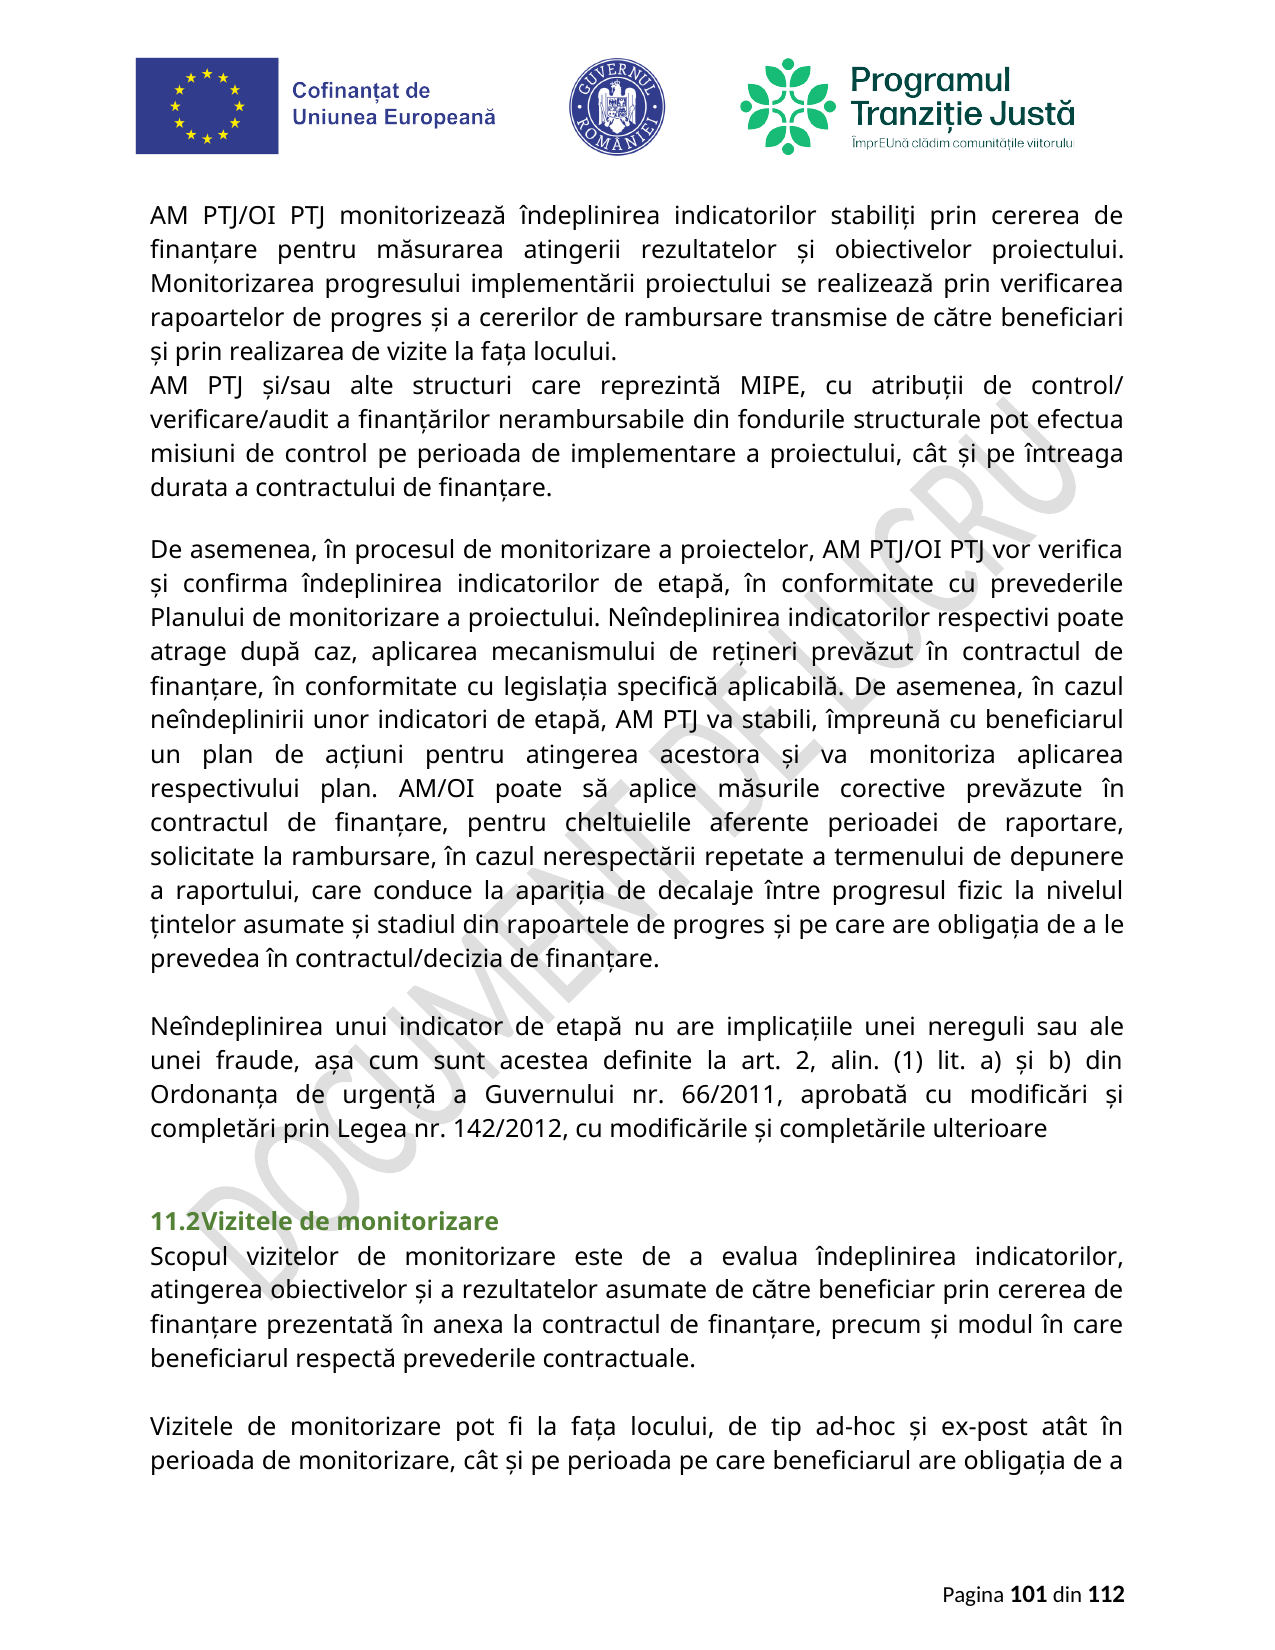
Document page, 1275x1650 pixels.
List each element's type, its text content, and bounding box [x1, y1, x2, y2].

text Scopul vizitelor de monitorizare este de a evalua îndeplinirea indicatorilor, atingerea obiectivelor și a rezultatelor asumate de către beneficiar prin cererea de finanțare prezentată în anexa la contractul de finanțare, precum și modul în care beneficiarul respectă prevederile contractuale. [150, 1238, 1125, 1374]
text AM PTJ şi/sau alte structuri care reprezintă MIPE, cu atribuții de control/ verificare/audit a finanțărilor nerambursabile din fondurile structurale pot efectua misiuni de control pe perioada de implementare a proiectului, cât şi pe întreaga durata a contractului de finanțare. [150, 368, 1125, 504]
text Neîndeplinirea unui indicator de etapă nu are implicațiile unei nereguli sau ale unei fraude, așa cum sunt acestea definite la art. 2, alin. (1) lit. a) și b) din Ordonanța de urgență a Guvernului nr. 66/2011, aprobată cu modificări și completări prin Legea nr. 142/2012, cu modificările și completările ulterioare [150, 1009, 1125, 1145]
text De asemenea, în procesul de monitorizare a proiectelor, AM PTJ/OI PTJ vor verifica și confirma îndeplinirea indicatorilor de etapă, în conformitate cu prevederile Planului de monitorizare a proiectului. Neîndeplinirea indicatorilor respectivi poate atrage după caz, aplicarea mecanismului de rețineri prevăzut în contractul de finanțare, în conformitate cu legislația specifică aplicabilă. De asemenea, în cazul neîndeplinirii unor indicatori de etapă, AM PTJ va stabili, împreună cu beneficiarul un plan de acțiuni pentru atingerea acestora și va monitoriza aplicarea respectivului plan. AM/OI poate să aplice măsurile corective prevăzute în contractul de finanțare, pentru cheltuielile aferente perioadei de raportare, solicitate la rambursare, în cazul nerespectării repetate a termenului de depunere a raportului, care conduce la apariția de decalaje între progresul fizic la nivelul țintelor asumate și stadiul din rapoartele de progres și pe care are obligația de a le prevedea în contractul/decizia de finanțare. [150, 532, 1125, 975]
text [150, 1408, 1125, 1477]
subtitle Vizitele de monitorizare [150, 1204, 1125, 1238]
text AM PTJ/OI PTJ monitorizează îndeplinirea indicatorilor stabiliți prin cererea de finanțare pentru măsurarea atingerii rezultatelor şi obiectivelor proiectului. Monitorizarea progresului implementării proiectului se realizează prin verificarea rapoartelor de progres şi a cererilor de rambursare transmise de către beneficiari și prin realizarea de vizite la faţa locului. [150, 197, 1125, 368]
